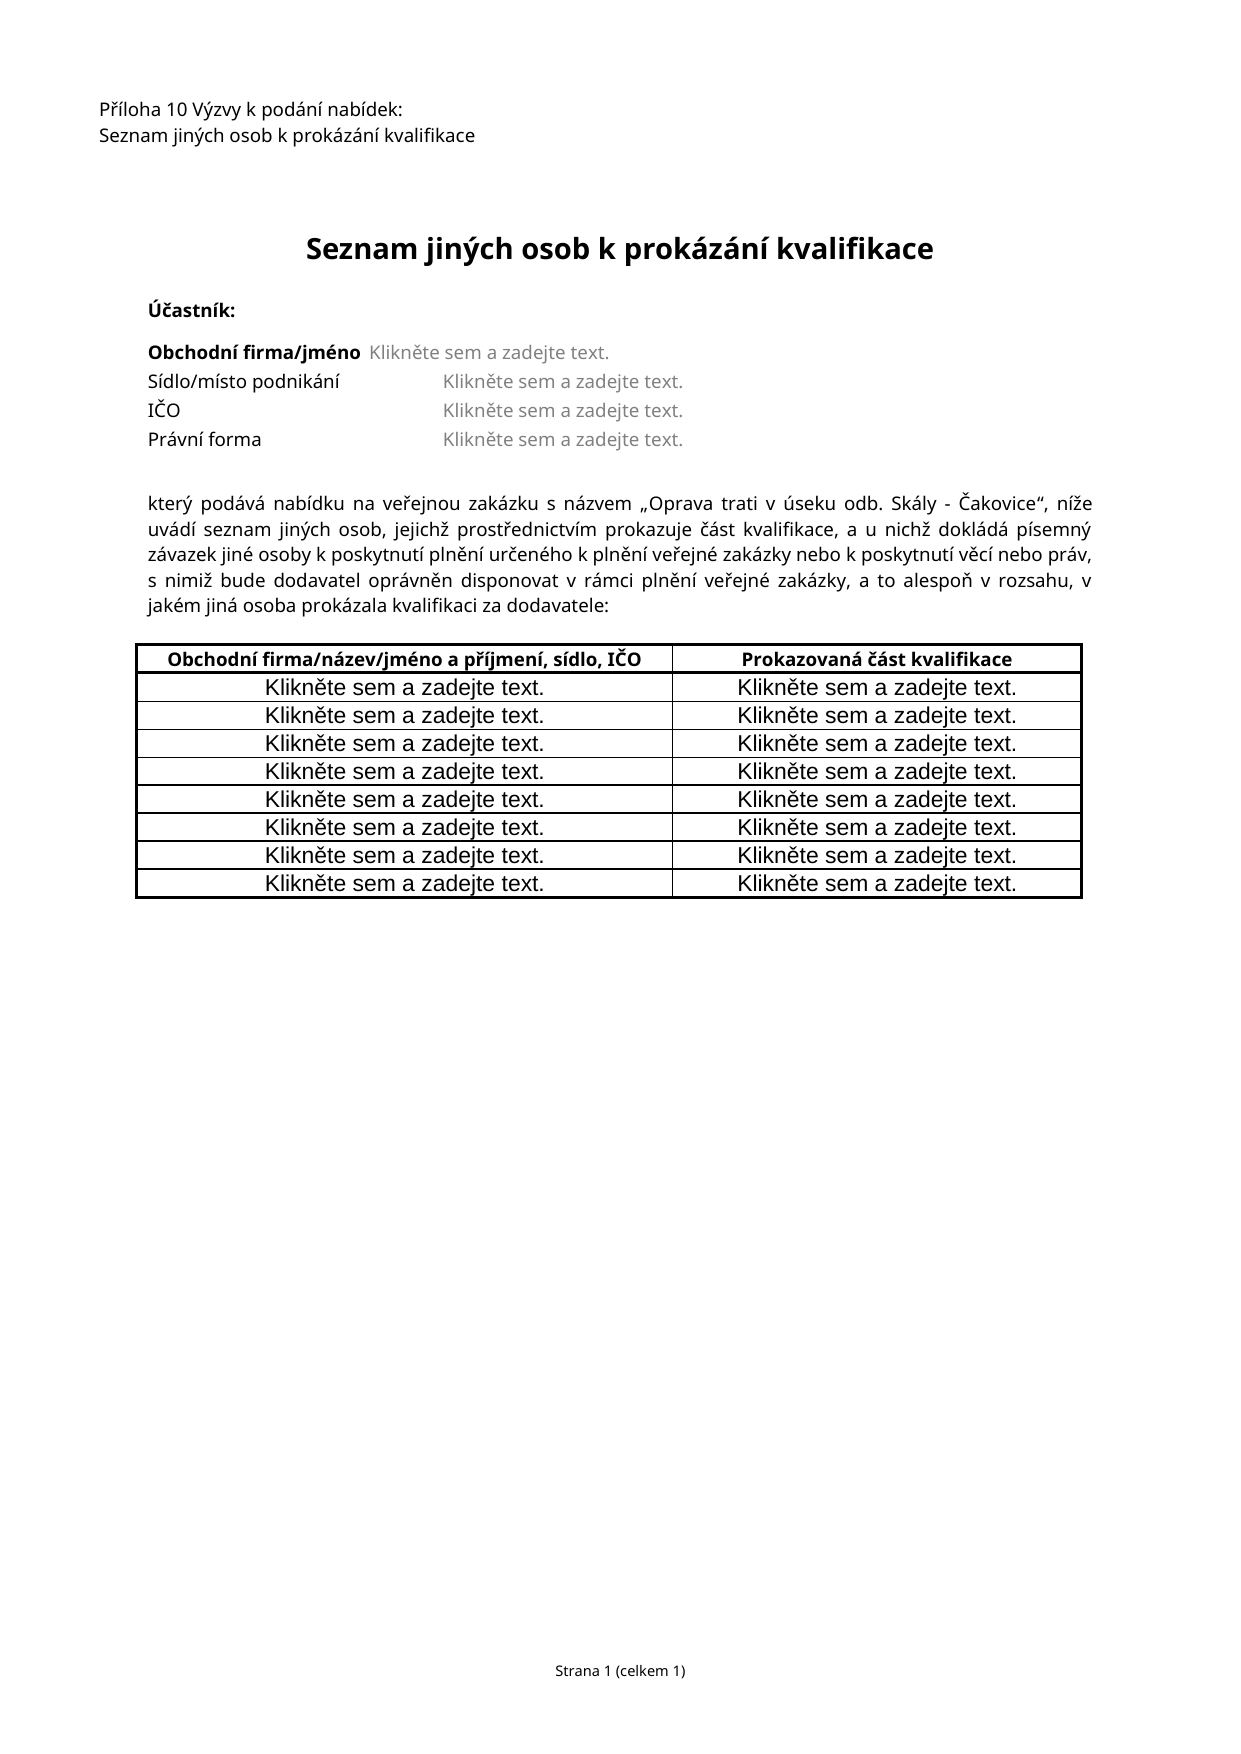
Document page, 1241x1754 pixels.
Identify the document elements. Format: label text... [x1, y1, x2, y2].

title Seznam jiných osob k prokázání kvalifikace [148, 228, 1093, 268]
text který podává nabídku na veřejnou zakázku s názvem „Oprava trati v úseku odb. Skály - Čakovice“, níže uvádí seznam jiných osob, jejichž prostřednictvím prokazuje část kvalifikace, a u nichž dokládá písemný závazek jiné osoby k poskytnutí plnění určeného k plnění veřejné zakázky nebo k poskytnutí věcí nebo práv, s nimiž bude dodavatel oprávněn disponovat v rámci plnění veřejné zakázky, a to alespoň v rozsahu, v jakém jiná osoba prokázala kvalifikaci za dodavatele: [148, 490, 1093, 618]
text Právní forma [148, 423, 1093, 452]
text Obchodní firma/jméno [148, 336, 1093, 365]
text Účastník: [148, 293, 1093, 324]
table_header Prokazovaná část kvalifikace [673, 646, 1080, 671]
text IČO [148, 394, 1093, 423]
text Sídlo/místo podnikání [148, 365, 1093, 394]
table_header Obchodní firma/název/jméno a příjmení, sídlo, IČO [138, 646, 672, 671]
